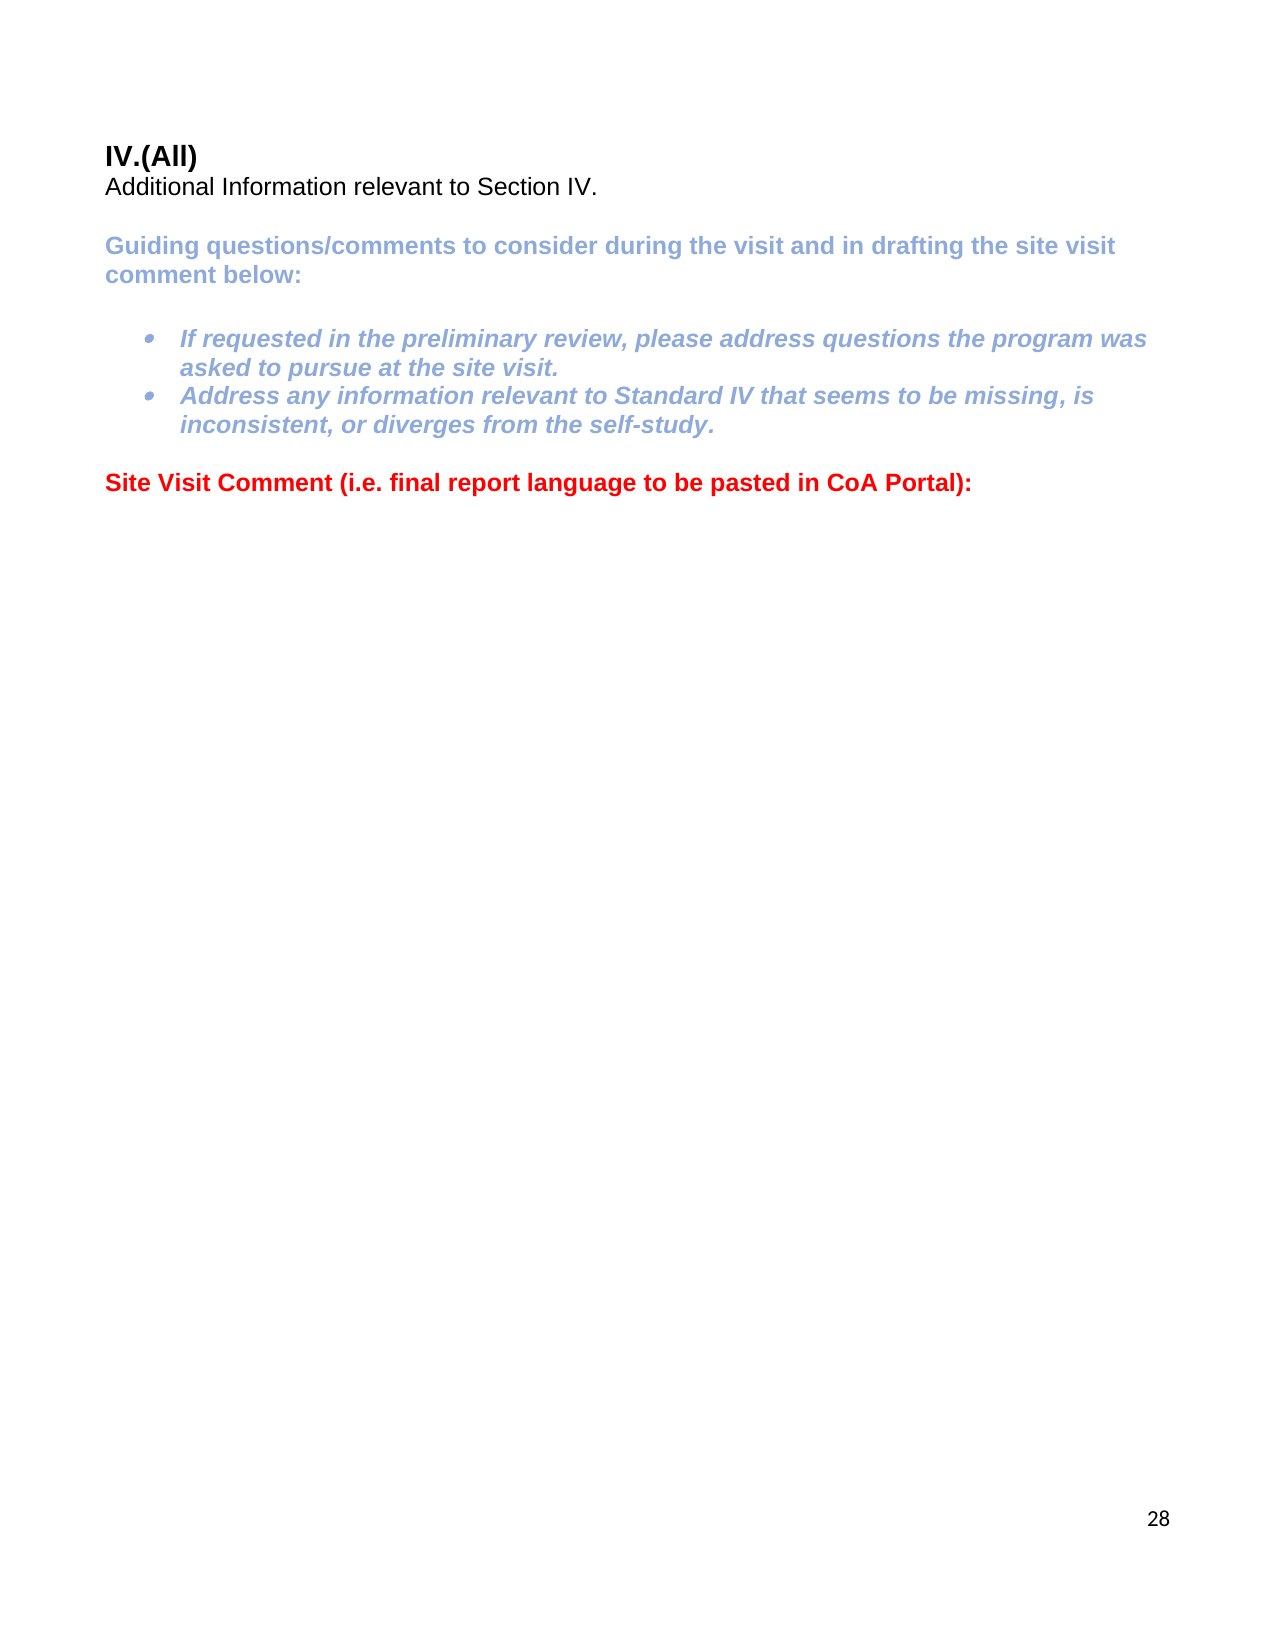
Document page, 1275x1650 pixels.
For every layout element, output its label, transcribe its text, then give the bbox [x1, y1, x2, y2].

text Additional Information relevant to Section IV. [105, 172, 1170, 201]
text Site Visit Comment (i.e. final report language to be pasted in CoA Portal): [105, 468, 1170, 496]
text Guiding questions/comments to consider during the visit and in drafting the site visit comment below: [105, 231, 1170, 289]
text IV.(All) [105, 138, 1170, 172]
list Address any information relevant to Standard IV that seems to be missing, is inconsistent, or diverges from the self-study. [142, 381, 1170, 439]
list If requested in the preliminary review, please address questions the program was asked to pursue at the site visit. [142, 324, 1170, 381]
